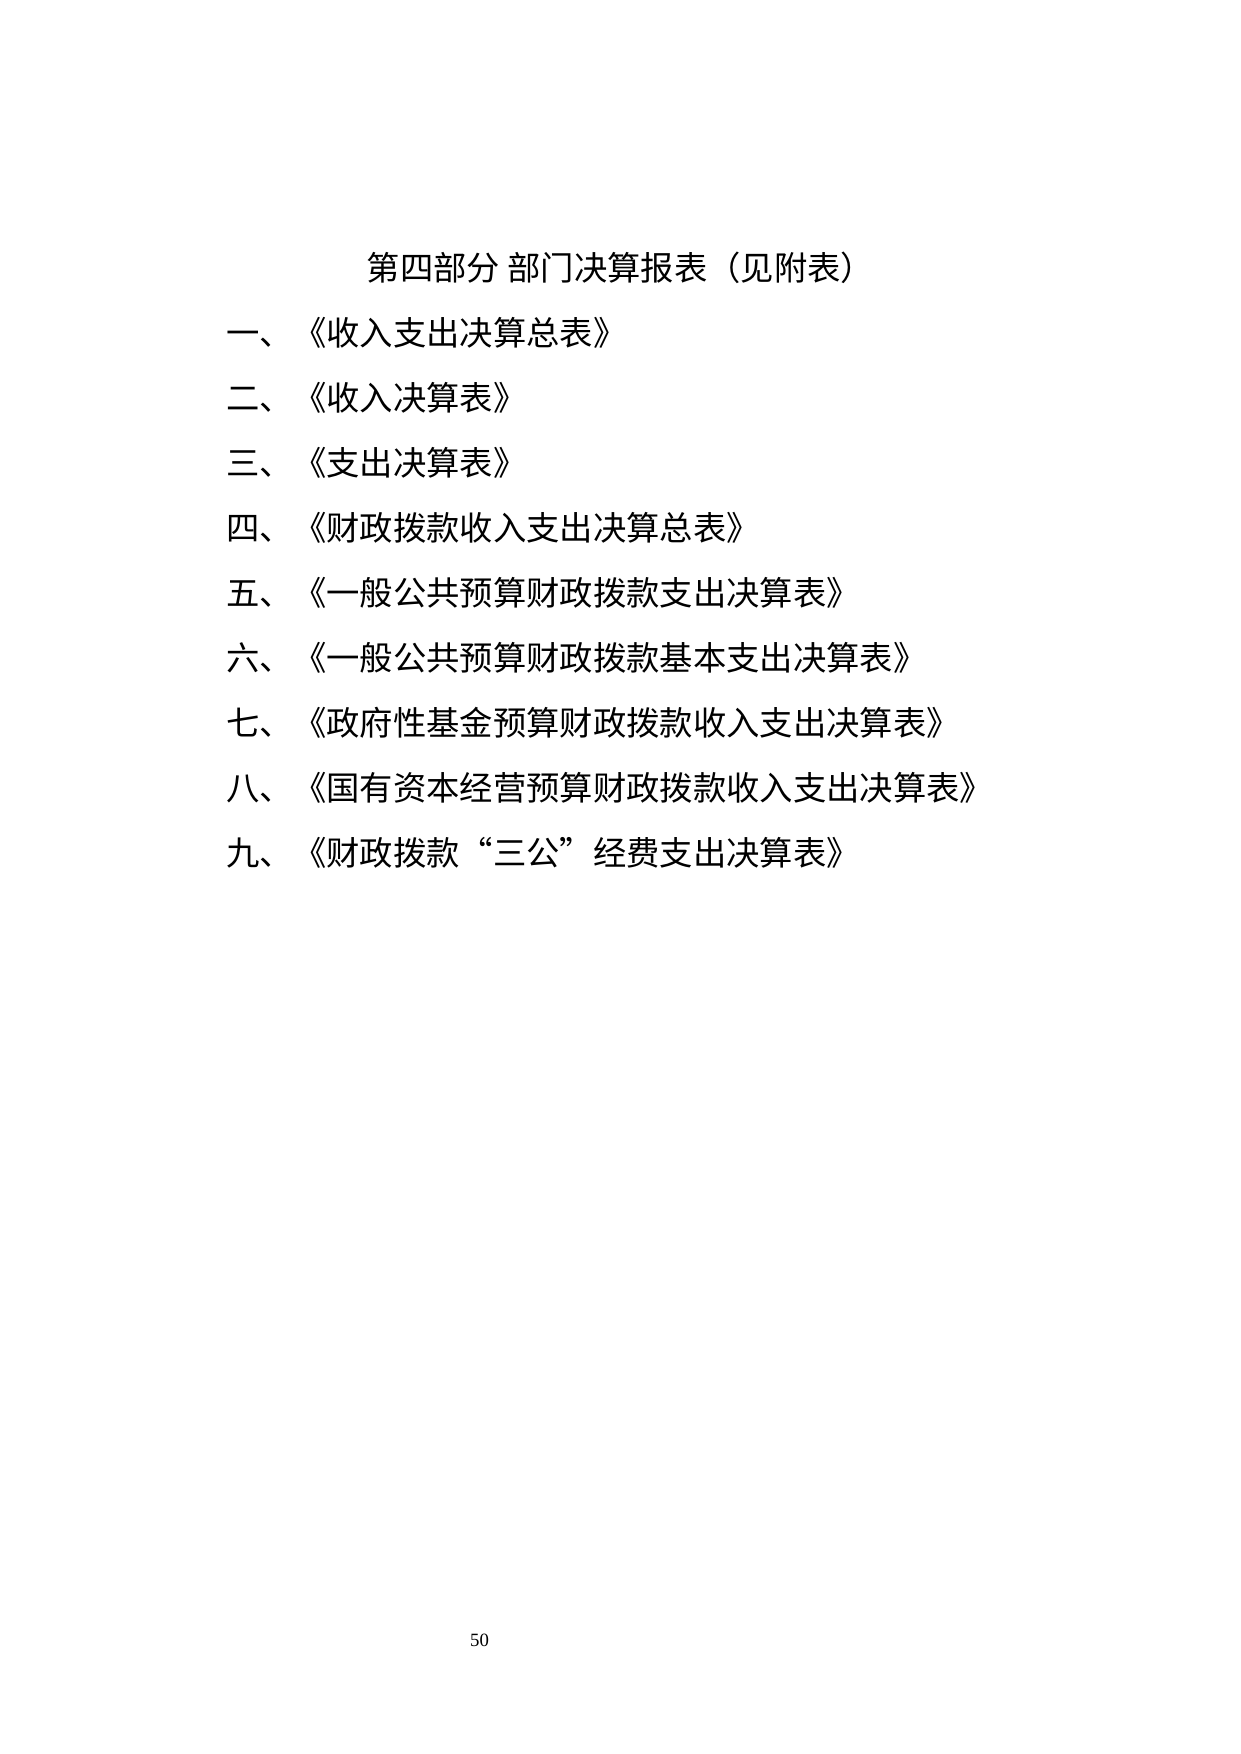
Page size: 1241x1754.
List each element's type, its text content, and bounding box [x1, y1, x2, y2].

text 一、《收入支出决算总表》 [159, 298, 1081, 363]
text 第四部分 部门决算报表（见附表） [159, 233, 1081, 298]
text 五、《一般公共预算财政拨款支出决算表》 [159, 558, 1081, 623]
text 四、《财政拨款收入支出决算总表》 [159, 493, 1081, 558]
text 三、《支出决算表》 [159, 428, 1081, 493]
text 六、《一般公共预算财政拨款基本支出决算表》 [159, 623, 1081, 688]
text 九、《财政拨款“三公”经费支出决算表》 [159, 818, 1081, 883]
text 二、《收入决算表》 [159, 363, 1081, 428]
text 八、《国有资本经营预算财政拨款收入支出决算表》 [159, 753, 1081, 818]
text 七、《政府性基金预算财政拨款收入支出决算表》 [159, 688, 1081, 753]
